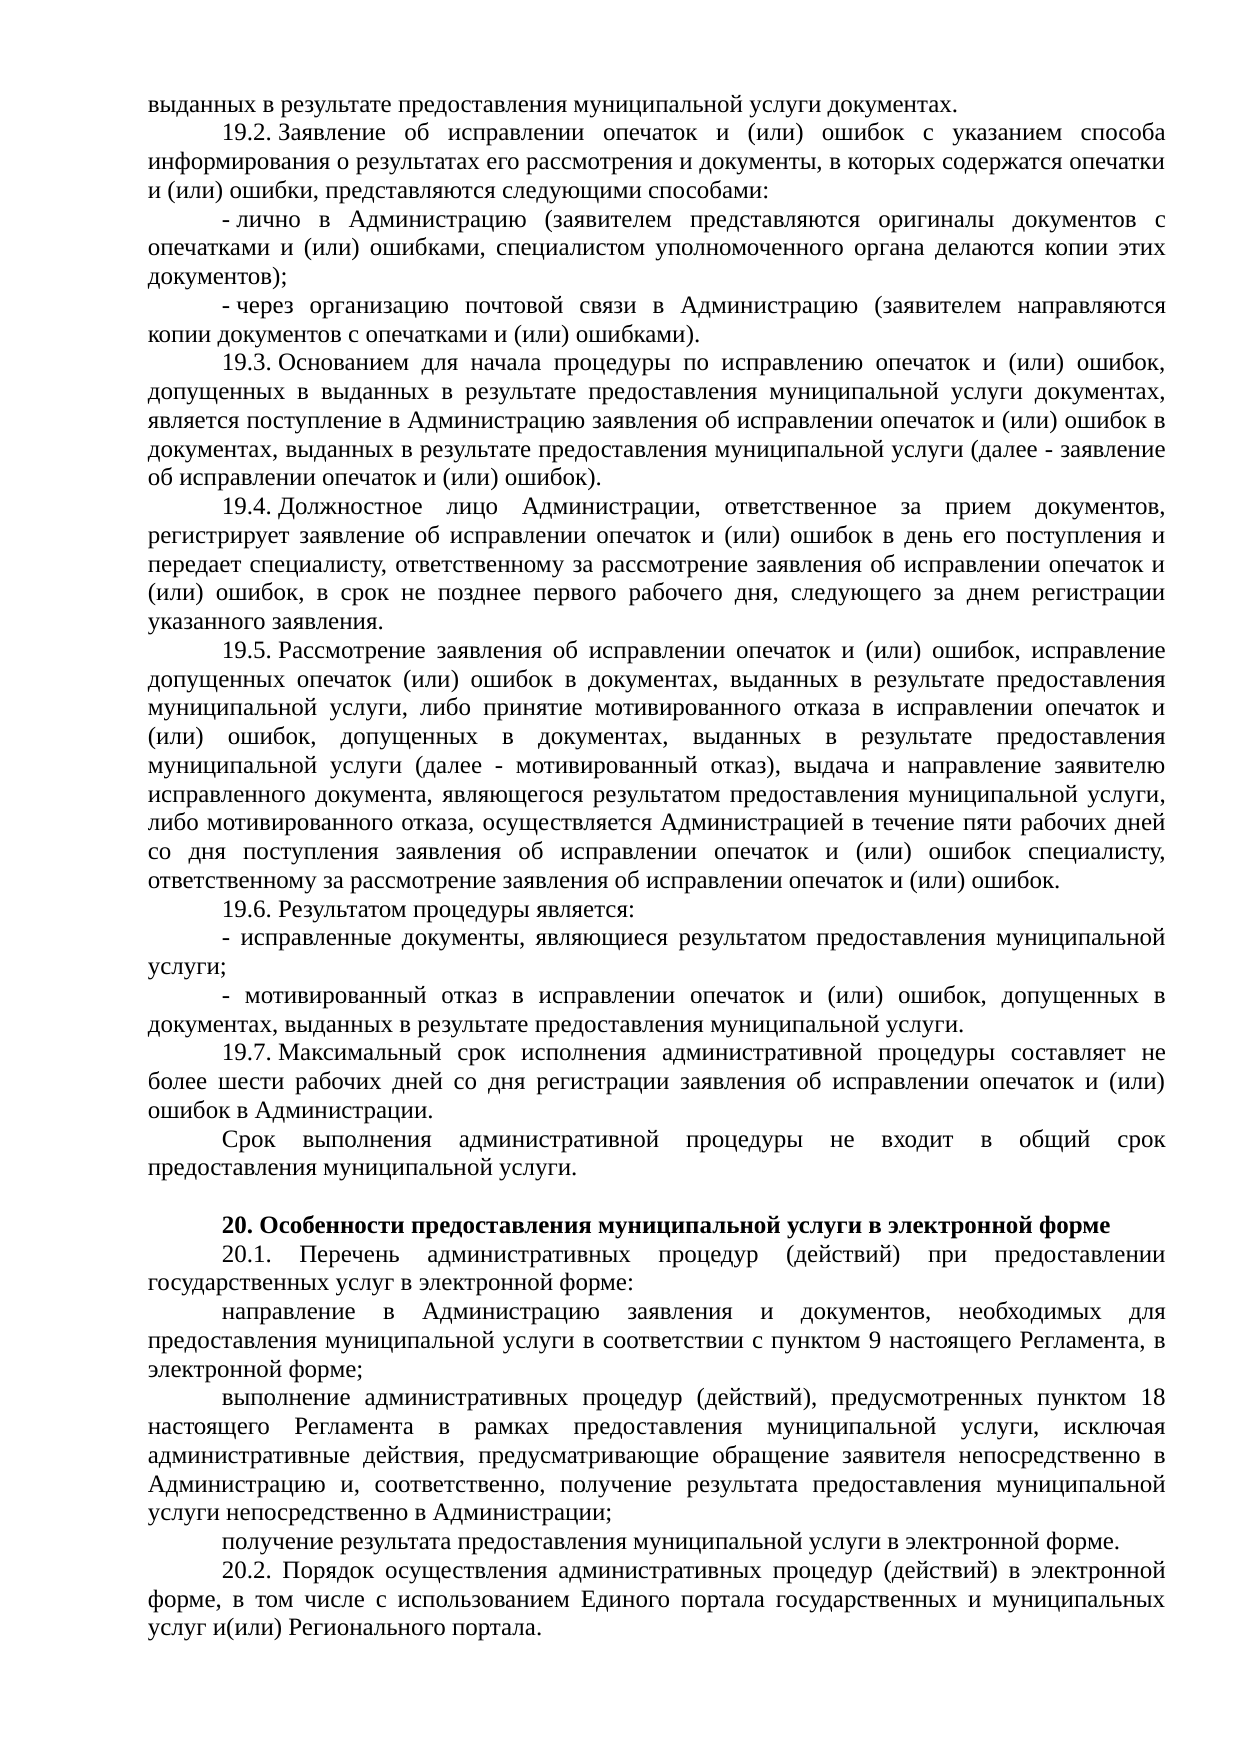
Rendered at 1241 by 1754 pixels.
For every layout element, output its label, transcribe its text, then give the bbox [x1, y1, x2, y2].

text 19.4. Должностное лицо Администрации, ответственное за прием документов, регистрирует заявление об исправлении опечаток и (или) ошибок в день его поступления и передает специалисту, ответственному за рассмотрение заявления об исправлении опечаток и (или) ошибок, в срок не позднее первого рабочего дня, следующего за днем регистрации указанного заявления. [148, 491, 1167, 635]
text Срок выполнения административной процедуры не входит в общий срок предоставления муниципальной услуги. [148, 1124, 1167, 1181]
text 19.6. Результатом процедуры является: [148, 894, 1167, 922]
text 19.7. Максимальный срок исполнения административной процедуры составляет не более шести рабочих дней со дня регистрации заявления об исправлении опечаток и (или) ошибок в Администрации. [148, 1037, 1167, 1124]
text направление в Администрацию заявления и документов, необходимых для предоставления муниципальной услуги в соответствии с пунктом 9 настоящего Регламента, в электронной форме; [148, 1296, 1167, 1382]
text - мотивированный отказ в исправлении опечаток и (или) ошибок, допущенных в документах, выданных в результате предоставления муниципальной услуги. [148, 980, 1167, 1037]
text 19.2. Заявление об исправлении опечаток и (или) ошибок с указанием способа информирования о результатах его рассмотрения и документы, в которых содержатся опечатки и (или) ошибки, представляются следующими способами: [148, 117, 1167, 204]
text выполнение административных процедур (действий), предусмотренных пунктом 18 настоящего Регламента в рамках предоставления муниципальной услуги, исключая административные действия, предусматривающие обращение заявителя непосредственно в Администрацию и, соответственно, получение результата предоставления муниципальной услуги непосредственно в Администрации; [148, 1382, 1167, 1526]
text - исправленные документы, являющиеся результатом предоставления муниципальной услуги; [148, 922, 1167, 980]
text 19.5. Рассмотрение заявления об исправлении опечаток и (или) ошибок, исправление допущенных опечаток (или) ошибок в документах, выданных в результате предоставления муниципальной услуги, либо принятие мотивированного отказа в исправлении опечаток и (или) ошибок, допущенных в документах, выданных в результате предоставления муниципальной услуги (далее - мотивированный отказ), выдача и направление заявителю исправленного документа, являющегося результатом предоставления муниципальной услуги, либо мотивированного отказа, осуществляется Администрацией в течение пяти рабочих дней со дня поступления заявления об исправлении опечаток и (или) ошибок специалисту, ответственному за рассмотрение заявления об исправлении опечаток и (или) ошибок. [148, 635, 1167, 894]
text 19.3. Основанием для начала процедуры по исправлению опечаток и (или) ошибок, допущенных в выданных в результате предоставления муниципальной услуги документах, является поступление в Администрацию заявления об исправлении опечаток и (или) ошибок в документах, выданных в результате предоставления муниципальной услуги (далее - заявление об исправлении опечаток и (или) ошибок). [148, 347, 1167, 491]
text 20.1. Перечень административных процедур (действий) при предоставлении государственных услуг в электронной форме: [148, 1239, 1167, 1296]
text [148, 89, 1167, 117]
text - лично в Администрацию (заявителем представляются оригиналы документов с опечатками и (или) ошибками, специалистом уполномоченного органа делаются копии этих документов); [148, 204, 1167, 290]
text 20. Особенности предоставления муниципальной услуги в электронной форме [148, 1210, 1167, 1239]
text получение результата предоставления муниципальной услуги в электронной форме. [148, 1526, 1167, 1555]
text 20.2. Порядок осуществления административных процедур (действий) в электронной форме, в том числе с использованием Единого портала государственных и муниципальных услуг и(или) Регионального портала. [148, 1555, 1167, 1641]
text - через организацию почтовой связи в Администрацию (заявителем направляются копии документов с опечатками и (или) ошибками). [148, 290, 1167, 347]
